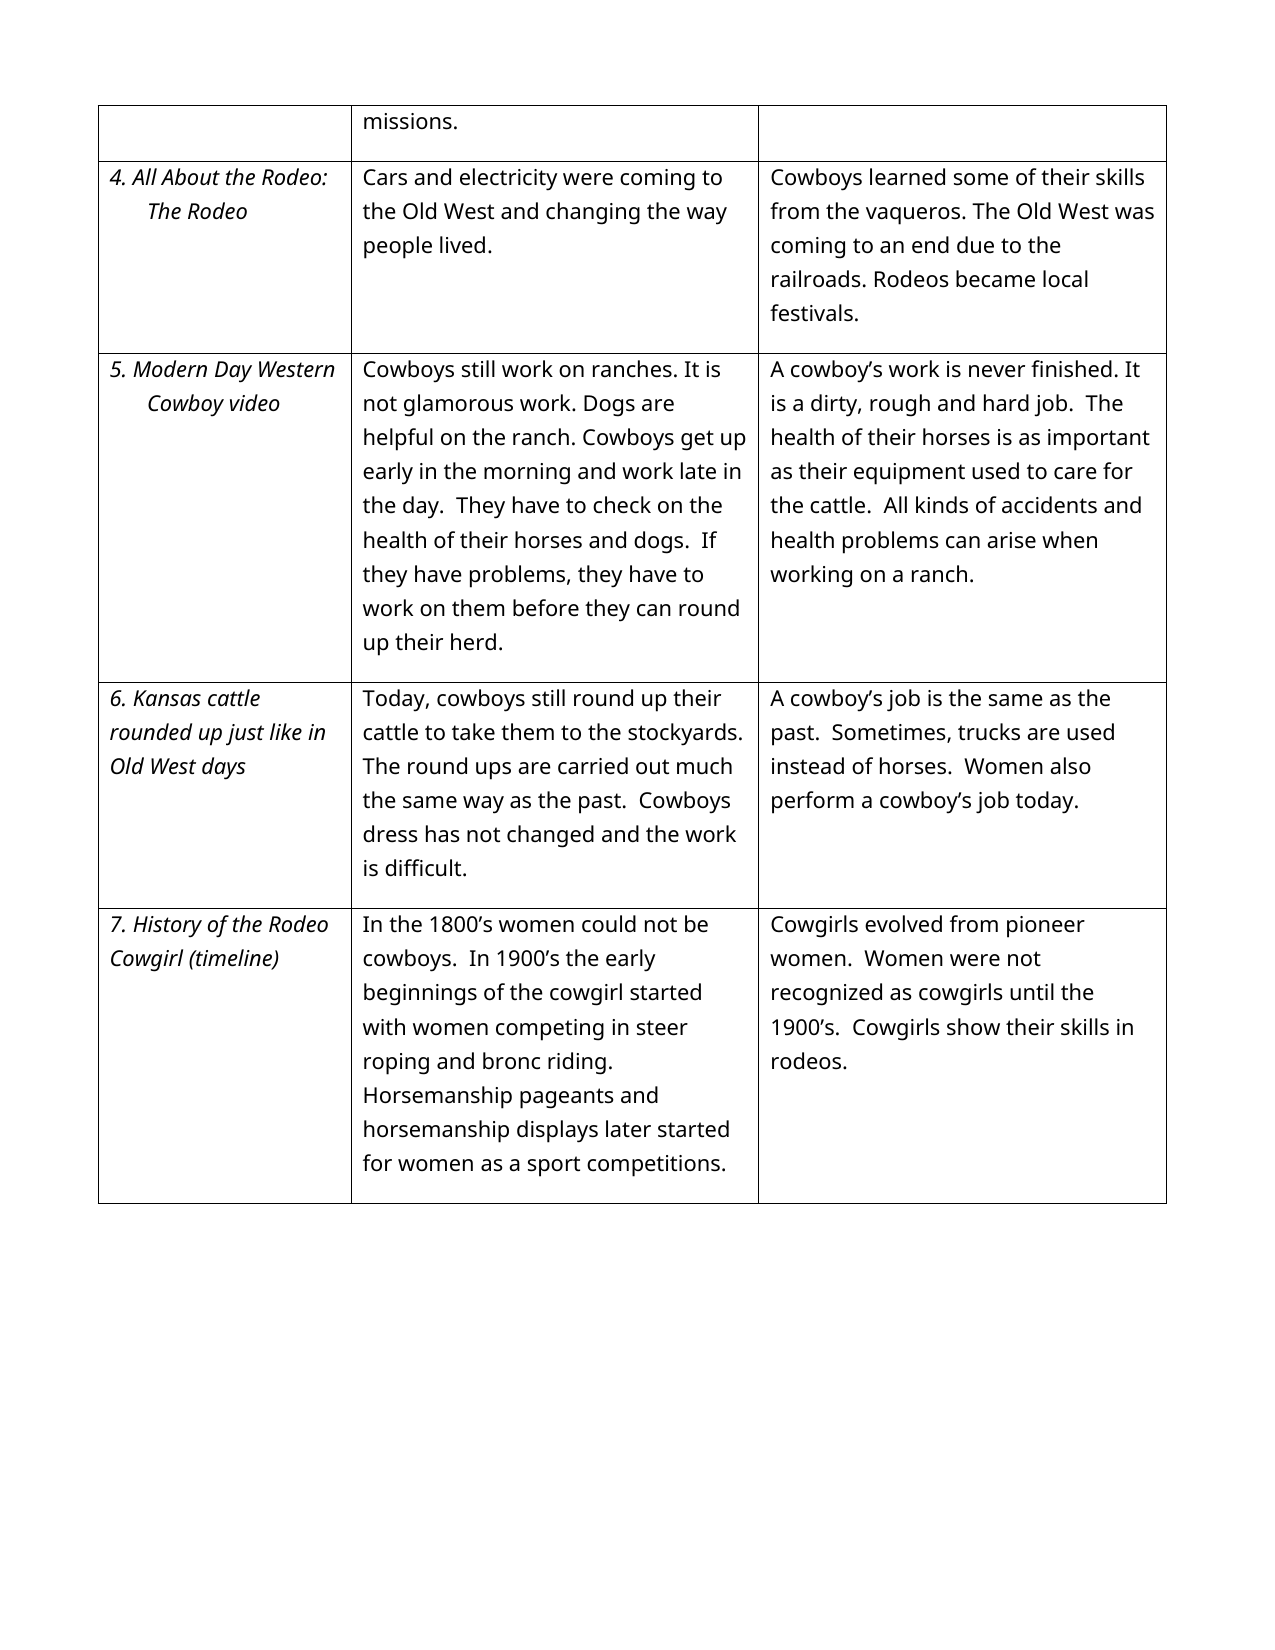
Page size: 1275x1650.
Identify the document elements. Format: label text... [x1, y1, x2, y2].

table_cell 6. Kansas cattle rounded up just like in Old West days [99, 683, 351, 908]
table_cell Cowgirls evolved from pioneer women. Women were not recognized as cowgirls until the 1900’s. Cowgirls show their skills in rodeos. [759, 909, 1166, 1203]
table_cell Cars and electricity were coming to the Old West and changing the way people lived. [352, 162, 758, 353]
table_cell Today, cowboys still round up their cattle to take them to the stockyards. The round ups are carried out much the same way as the past. Cowboys dress has not changed and the work is difficult. [352, 683, 758, 908]
table_cell 4. All About the Rodeo: The Rodeo [99, 162, 351, 353]
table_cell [759, 106, 1166, 161]
table_cell A cowboy’s job is the same as the past. Sometimes, trucks are used instead of horses. Women also perform a cowboy’s job today. [759, 683, 1166, 908]
table_cell 5. Modern Day Western Cowboy video [99, 354, 351, 682]
table_cell Cowboys still work on ranches. It is not glamorous work. Dogs are helpful on the ranch. Cowboys get up early in the morning and work late in the day. They have to check on the health of their horses and dogs. If they have problems, they have to work on them before they can round up their herd. [352, 354, 758, 682]
table_cell A cowboy’s work is never finished. It is a dirty, rough and hard job. The health of their horses is as important as their equipment used to care for the cattle. All kinds of accidents and health problems can arise when working on a ranch. [759, 354, 1166, 682]
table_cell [352, 106, 758, 161]
table_cell In the 1800’s women could not be cowboys. In 1900’s the early beginnings of the cowgirl started with women competing in steer roping and bronc riding. Horsemanship pageants and horsemanship displays later started for women as a sport competitions. [352, 909, 758, 1203]
table_cell Cowboys learned some of their skills from the vaqueros. The Old West was coming to an end due to the railroads. Rodeos became local festivals. [759, 162, 1166, 353]
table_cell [99, 106, 351, 161]
table_cell 7. History of the Rodeo Cowgirl (timeline) [99, 909, 351, 1203]
